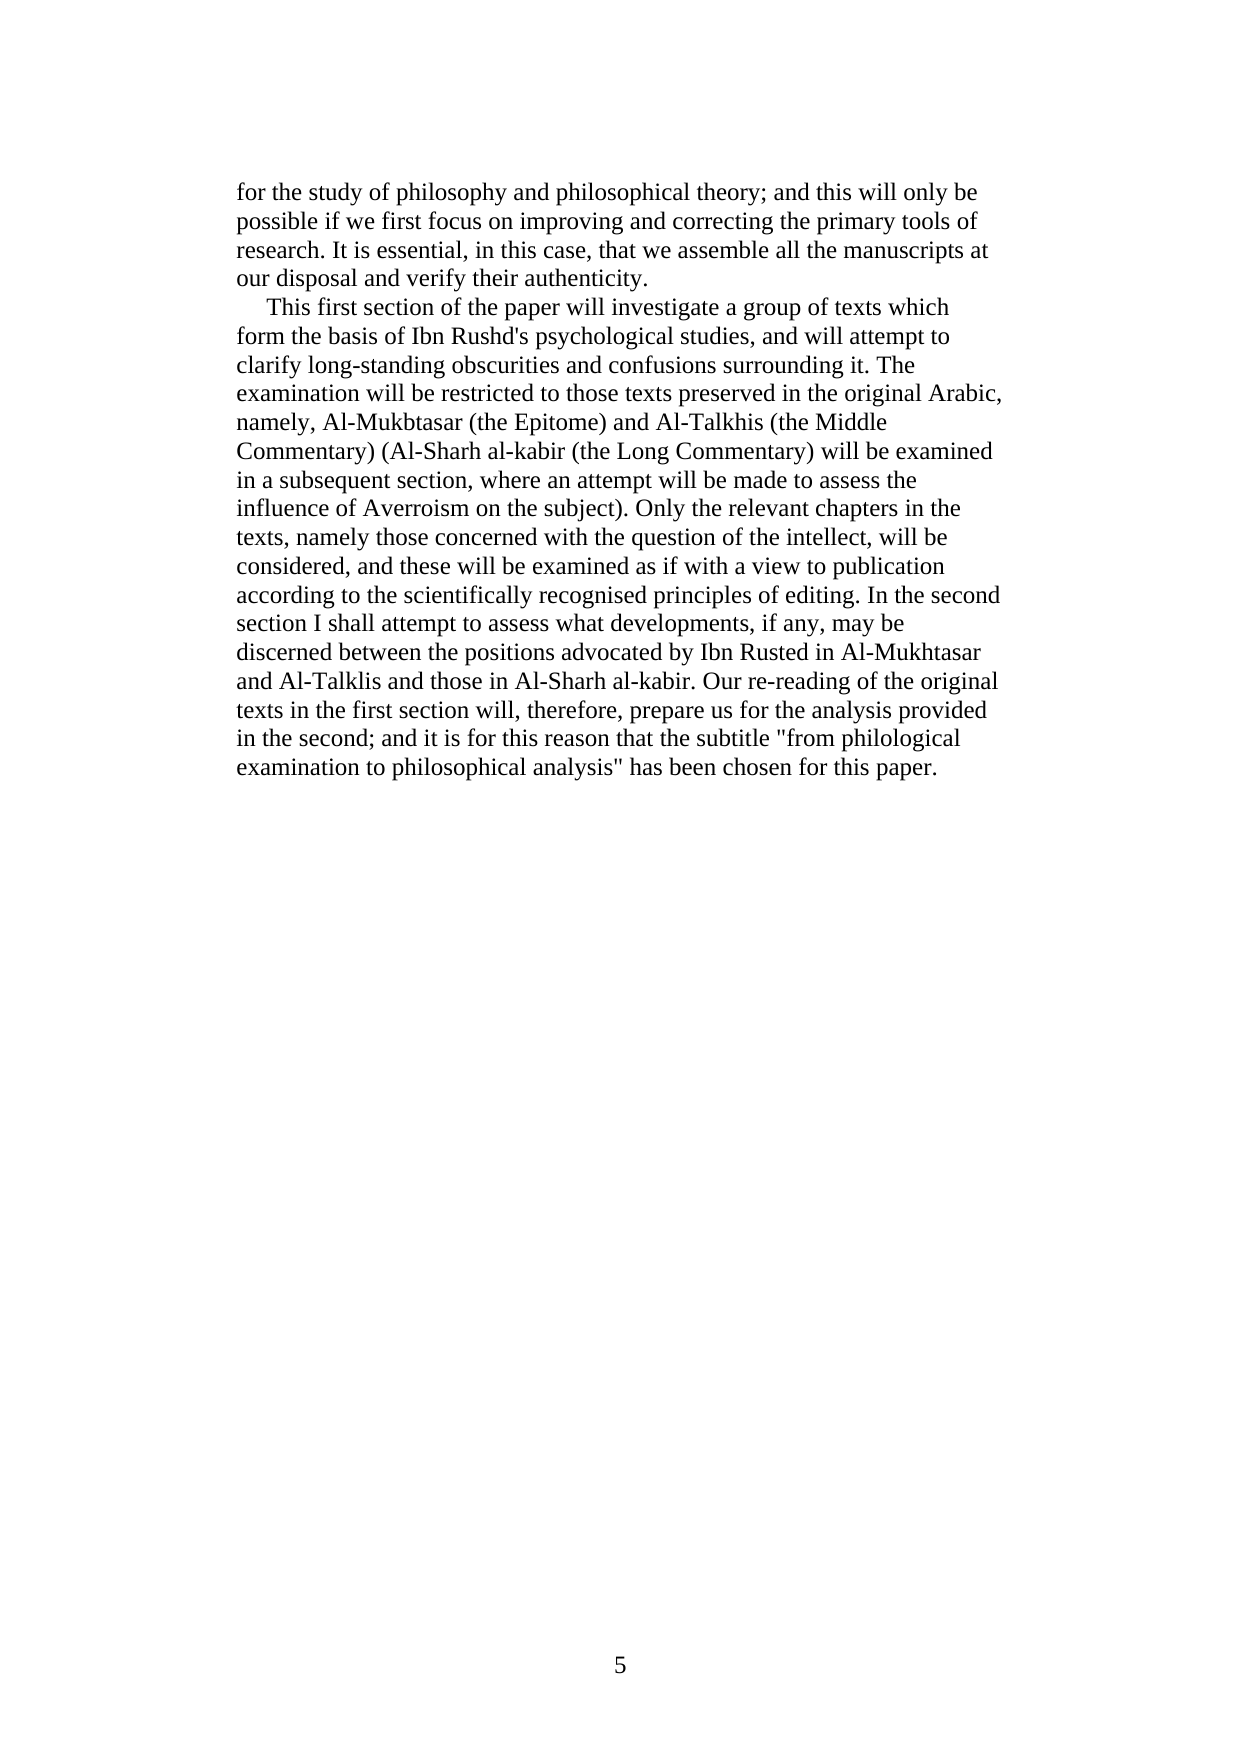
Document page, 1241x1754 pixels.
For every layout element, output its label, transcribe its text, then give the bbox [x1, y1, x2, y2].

text This first section of the paper will investigate a group of texts which form the basis of Ibn Rushd's psychological studies, and will attempt to clarify long-standing obscurities and confusions surrounding it. The examination will be restricted to those texts preserved in the original Arabic, namely, Al-Mukbtasar (the Epitome) and Al-Talkhis (the Middle Commentary) (Al-Sharh al-kabir (the Long Commentary) will be examined in a subsequent section, where an attempt will be made to assess the influence of Averroism on the subject). Only the relevant chapters in the texts, namely those concerned with the question of the intellect, will be considered, and these will be examined as if with a view to publication according to the scientifically recognised principles of editing. In the second section I shall attempt to assess what developments, if any, may be discerned between the positions advocated by Ibn Rusted in Al-Mukhtasar and Al-Talklis and those in Al-Sharh al-kabir. Our re-reading of the original texts in the first section will, therefore, prepare us for the analysis provided in the second; and it is for this reason that the subtitle "from philological examination to philosophical analysis" has been chosen for this paper. [236, 292, 1004, 781]
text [236, 177, 1004, 292]
